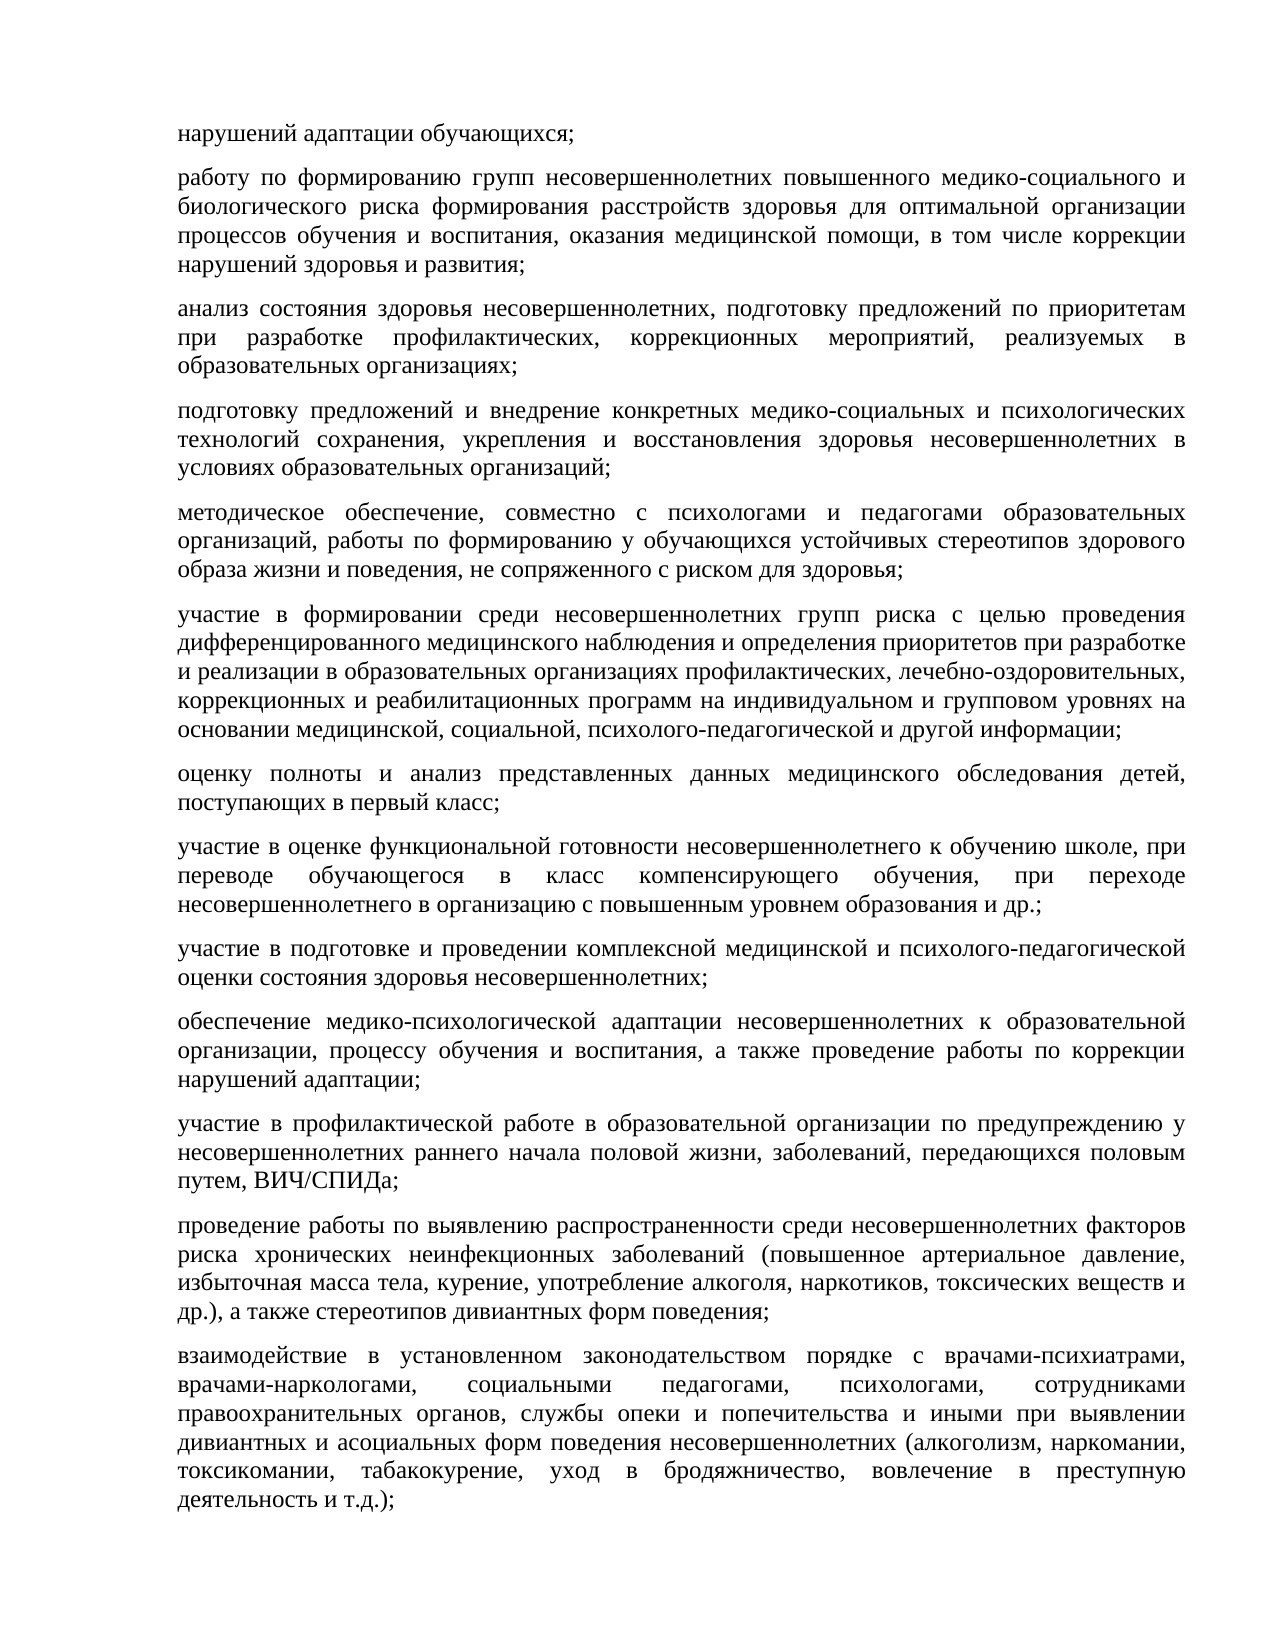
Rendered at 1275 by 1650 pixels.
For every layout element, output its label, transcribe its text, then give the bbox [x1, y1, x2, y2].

text проведение работы по выявлению распространенности среди несовершеннолетних факторов риска хронических неинфекционных заболеваний (повышенное артериальное давление, избыточная масса тела, курение, употребление алкоголя, наркотиков, токсических веществ и др.), а также стереотипов дивиантных форм поведения; [177, 1210, 1186, 1325]
text участие в подготовке и проведении комплексной медицинской и психолого-педагогической оценки состояния здоровья несовершеннолетних; [177, 933, 1186, 991]
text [177, 118, 1186, 147]
text взаимодействие в установленном законодательством порядке с врачами-психиатрами, врачами-наркологами, социальными педагогами, психологами, сотрудниками правоохранительных органов, службы опеки и попечительства и иными при выявлении дивиантных и асоциальных форм поведения несовершеннолетних (алкоголизм, наркомании, токсикомании, табакокурение, уход в бродяжничество, вовлечение в преступную деятельность и т.д.); [177, 1341, 1186, 1513]
text обеспечение медико-психологической адаптации несовершеннолетних к образовательной организации, процессу обучения и воспитания, а также проведение работы по коррекции нарушений адаптации; [177, 1006, 1186, 1092]
text участие в оценке функциональной готовности несовершеннолетнего к обучению школе, при переводе обучающегося в класс компенсирующего обучения, при переходе несовершеннолетнего в организацию с повышенным уровнем образования и др.; [177, 831, 1186, 917]
text участие в профилактической работе в образовательной организации по предупреждению у несовершеннолетних раннего начала половой жизни, заболеваний, передающихся половым путем, ВИЧ/СПИДа; [177, 1108, 1186, 1194]
text оценку полноты и анализ представленных данных медицинского обследования детей, поступающих в первый класс; [177, 758, 1186, 816]
text работу по формированию групп несовершеннолетних повышенного медико-социального и биологического риска формирования расстройств здоровья для оптимальной организации процессов обучения и воспитания, оказания медицинской помощи, в том числе коррекции нарушений здоровья и развития; [177, 162, 1186, 277]
text методическое обеспечение, совместно с психологами и педагогами образовательных организаций, работы по формированию у обучающихся устойчивых стереотипов здорового образа жизни и поведения, не сопряженного с риском для здоровья; [177, 497, 1186, 583]
text подготовку предложений и внедрение конкретных медико-социальных и психологических технологий сохранения, укрепления и восстановления здоровья несовершеннолетних в условиях образовательных организаций; [177, 395, 1186, 481]
text анализ состояния здоровья несовершеннолетних, подготовку предложений по приоритетам при разработке профилактических, коррекционных мероприятий, реализуемых в образовательных организациях; [177, 293, 1186, 379]
text участие в формировании среди несовершеннолетних групп риска с целью проведения дифференцированного медицинского наблюдения и определения приоритетов при разработке и реализации в образовательных организациях профилактических, лечебно-оздоровительных, коррекционных и реабилитационных программ на индивидуальном и групповом уровнях на основании медицинской, социальной, психолого-педагогической и другой информации; [177, 599, 1186, 742]
